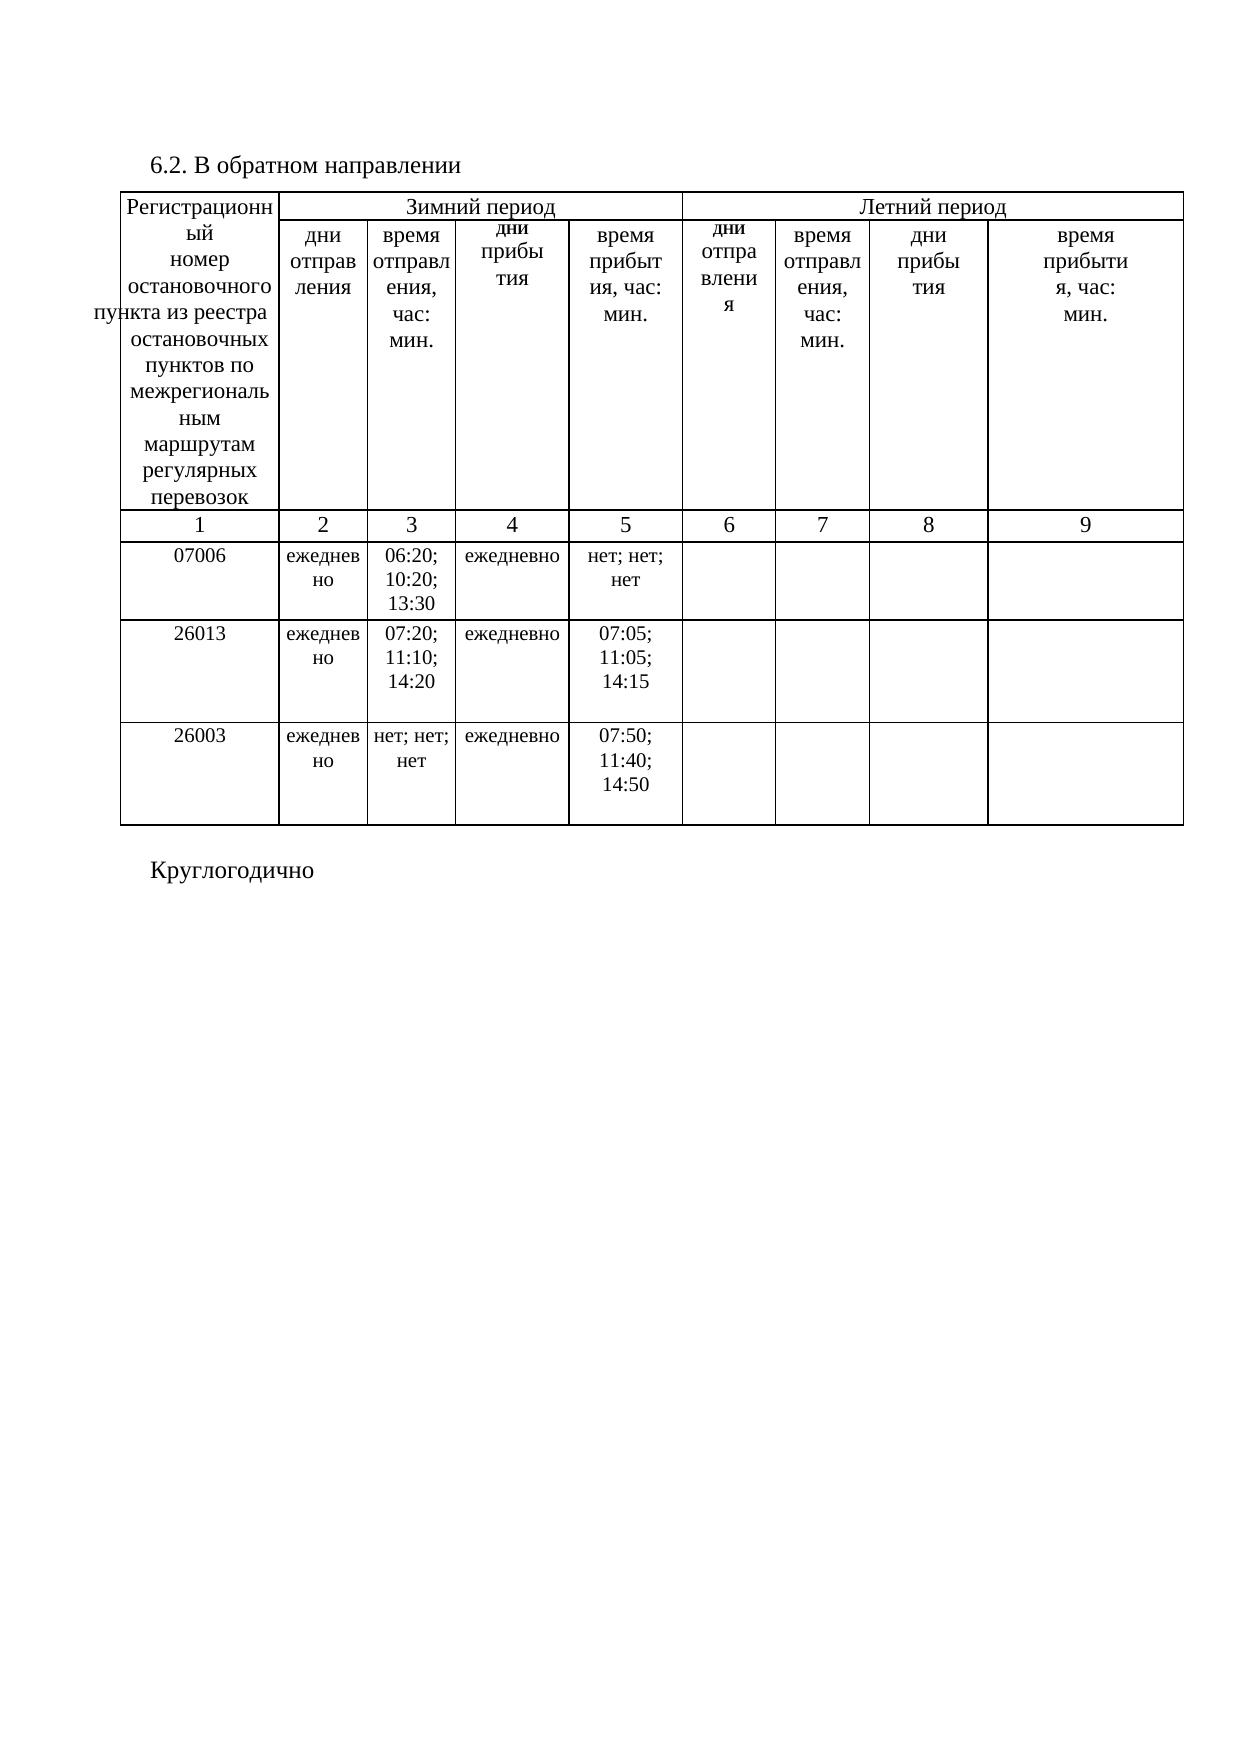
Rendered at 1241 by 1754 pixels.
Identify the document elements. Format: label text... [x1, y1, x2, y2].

table_cell 1 [121, 511, 278, 541]
table_cell ежедневно [280, 543, 367, 619]
table_cell ДНИ отпра влени я [683, 221, 775, 509]
table_cell 6 [683, 511, 775, 541]
table_cell 07006 [121, 543, 278, 619]
table_cell дни отправ ления [280, 221, 367, 509]
table_cell нет; нет; нет [570, 543, 682, 619]
table_cell [776, 543, 869, 619]
table_header Летний период [683, 193, 1183, 219]
table_cell время прибыт ия, час: мин. [570, 221, 682, 509]
table_cell 9 [989, 511, 1183, 541]
table_cell [870, 621, 987, 722]
text 6.2. В обратном направлении [150, 150, 1090, 179]
table_header Зимний период [280, 193, 682, 219]
table_cell ДНИ прибы тия [456, 221, 568, 509]
table_cell 7 [776, 511, 869, 541]
table_cell время отправл ения, час: мин. [368, 221, 455, 509]
table_cell [776, 723, 869, 824]
table_cell ежедневно [456, 723, 568, 824]
table_cell дни прибы тия [870, 221, 987, 509]
table_cell ежедневно [456, 543, 568, 619]
table_cell ежедневно [280, 723, 367, 824]
table_cell 3 [368, 511, 455, 541]
table_cell ежедневно [456, 621, 568, 722]
table_cell 5 [570, 511, 682, 541]
table_cell 07:20; 11:10; 14:20 [368, 621, 455, 722]
table_cell [776, 621, 869, 722]
table_cell ежедневно [280, 621, 367, 722]
table_cell время прибыти я, час: мин. [989, 221, 1183, 509]
text Круглогодично [150, 855, 1090, 883]
table_cell [989, 723, 1183, 824]
table_cell [870, 543, 987, 619]
table_cell 26003 [121, 723, 278, 824]
table_cell 8 [870, 511, 987, 541]
table_cell [683, 543, 775, 619]
table_cell время отправл ения, час: мин. [776, 221, 869, 509]
table_cell [870, 723, 987, 824]
table_cell [683, 723, 775, 824]
table_cell нет; нет; нет [368, 723, 455, 824]
table_cell 26013 [121, 621, 278, 722]
table_cell 06:20; 10:20; 13:30 [368, 543, 455, 619]
table_header Регистрационный номер остановочного пункта из реестра остановочных пунктов по межрегиональным маршрутам регулярных перевозок [121, 193, 278, 509]
table_cell 07:05; 11:05; 14:15 [570, 621, 682, 722]
table_cell [989, 621, 1183, 722]
table_cell [989, 543, 1183, 619]
table_cell 2 [280, 511, 367, 541]
table_cell 4 [456, 511, 568, 541]
table_cell [683, 621, 775, 722]
table_cell 07:50; 11:40; 14:50 [570, 723, 682, 824]
